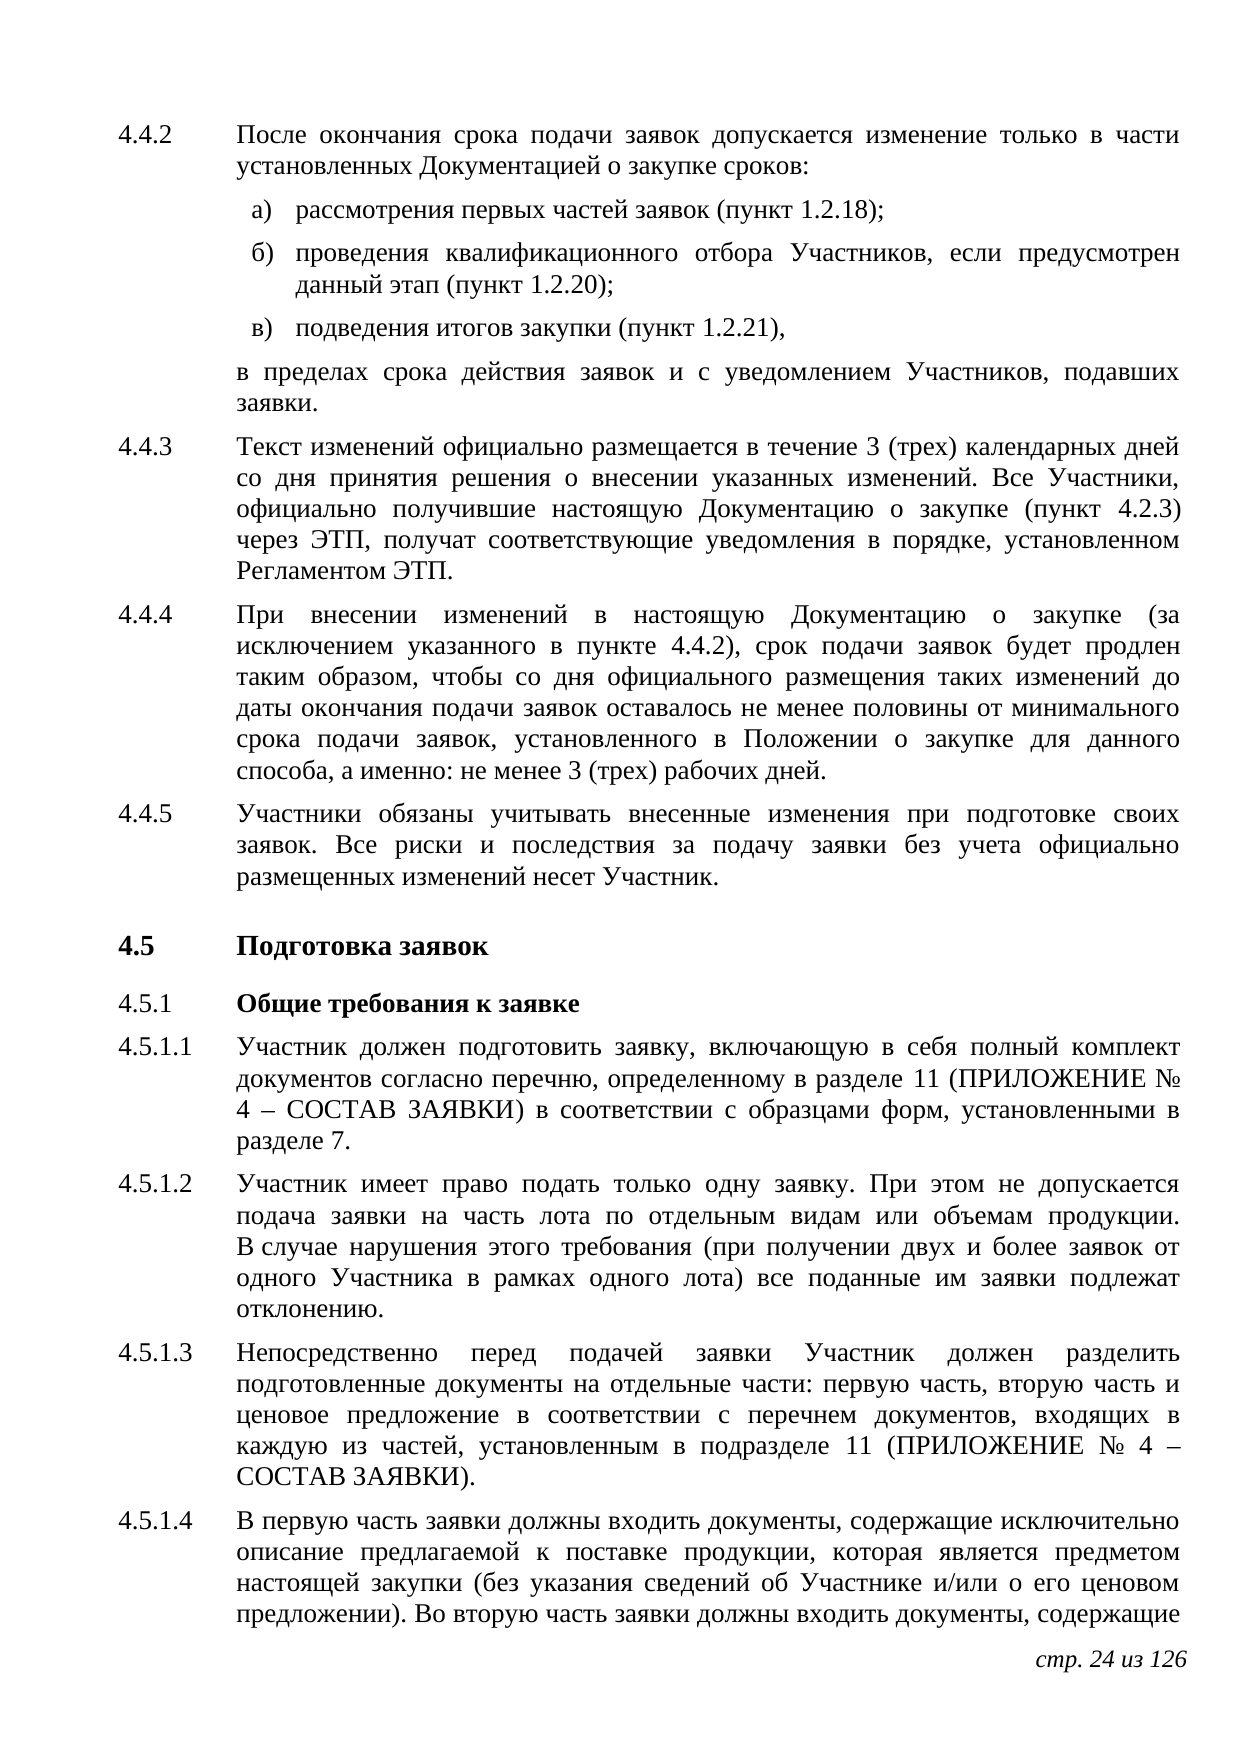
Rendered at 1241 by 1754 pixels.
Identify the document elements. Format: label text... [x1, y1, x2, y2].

list подведения итогов закупки (пункт 1.2.21), [251, 311, 1181, 342]
list проведения квалификационного отбора Участников, если предусмотрен данный этап (пункт 1.2.20); [251, 237, 1181, 299]
text Текст изменений официально размещается в течение 3 (трех) календарных дней со дня принятия решения о внесении указанных изменений. Все Участники, официально получившие настоящую Документацию о закупке (пункт 4.2.3) через ЭТП, получат соответствующие уведомления в порядке, установленном Регламентом ЭТП. [118, 430, 1181, 586]
list в пределах срока действия заявок и с уведомлением Участников, подавших заявки. [236, 355, 1181, 417]
text Общие требования к заявке [118, 987, 1181, 1018]
list Непосредственно перед подачей заявки Участник должен разделить подготовленные документы на отдельные части: первую часть, вторую часть и ценовое предложение в соответствии с перечнем документов, входящих в каждую из частей, установленным в подразделе 11 (ПРИЛОЖЕНИЕ № 4 – СОСТАВ ЗАЯВКИ). [118, 1336, 1181, 1492]
text Участники обязаны учитывать внесенные изменения при подготовке своих заявок. Все риски и последствия за подачу заявки без учета официально размещенных изменений несет Участник. [118, 797, 1181, 891]
list рассмотрения первых частей заявок (пункт 1.2.18); [251, 193, 1181, 224]
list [118, 1504, 1181, 1629]
text При внесении изменений в настоящую Документацию о закупке (за исключением указанного в пункте 4.4.2), срок подачи заявок будет продлен таким образом, чтобы со дня официального размещения таких изменений до даты окончания подачи заявок оставалось не менее половины от минимального срока подачи заявок, установленного в Положении о закупке для данного способа, а именно: не менее 3 (трех) рабочих дней. [118, 598, 1181, 785]
list Участник должен подготовить заявку, включающую в себя полный комплект документов согласно перечню, определенному в разделе 11 (ПРИЛОЖЕНИЕ № 4 – СОСТАВ ЗАЯВКИ) в соответствии с образцами форм, установленными в разделе 7. [118, 1031, 1181, 1155]
list Участник имеет право подать только одну заявку. При этом не допускается подача заявки на часть лота по отдельным видам или объемам продукции. В случае нарушения этого требования (при получении двух и более заявок от одного Участника в рамках одного лота) все поданные им заявки подлежат отклонению. [118, 1168, 1181, 1323]
text После окончания срока подачи заявок допускается изменение только в части установленных Документацией о закупке сроков: [118, 118, 1181, 180]
subtitle Подготовка заявок [118, 928, 1181, 962]
